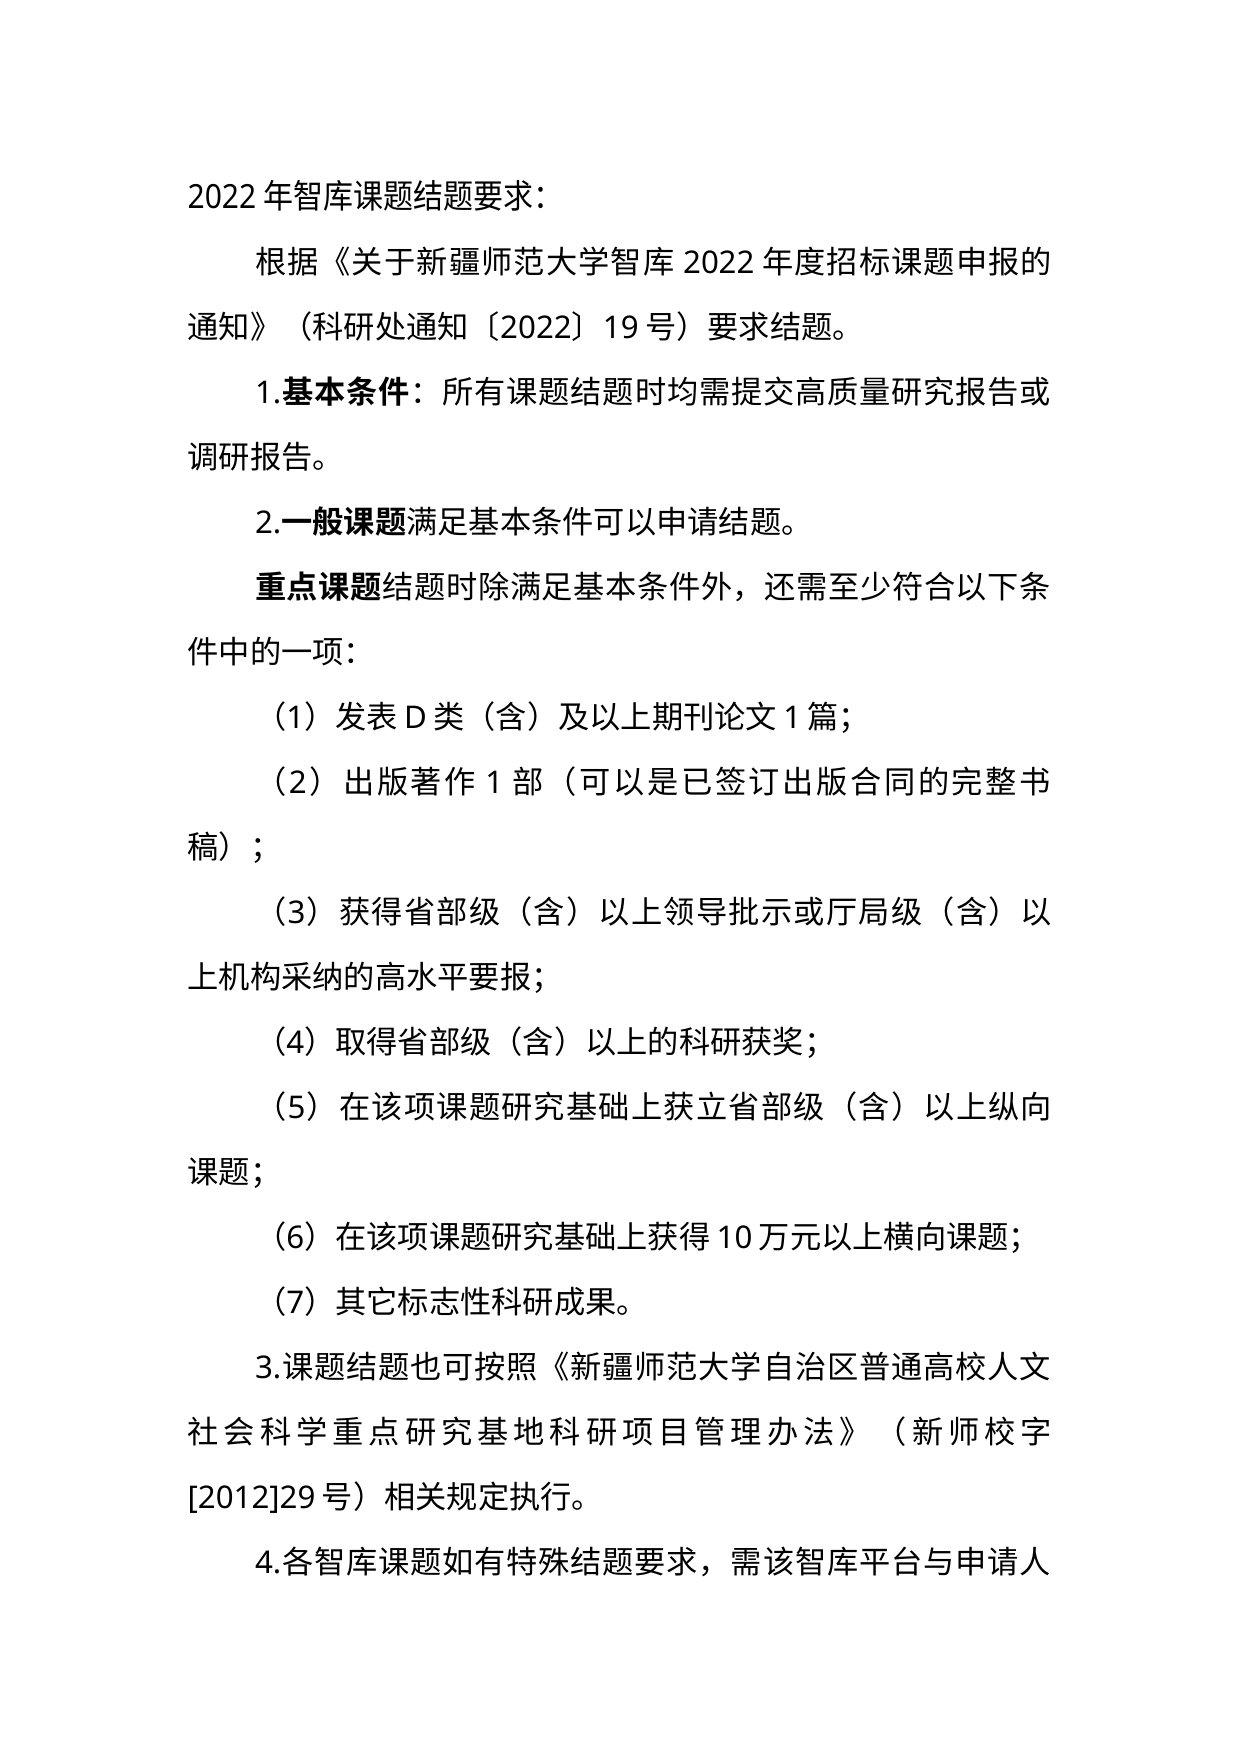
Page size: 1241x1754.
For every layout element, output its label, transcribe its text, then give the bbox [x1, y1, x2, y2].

text 2022年智库课题结题要求： [187, 162, 1053, 227]
text 3.课题结题也可按照《新疆师范大学自治区普通高校人文社会科学重点研究基地科研项目管理办法》（新师校字[2012]29号）相关规定执行。 [187, 1332, 1053, 1527]
text （1）发表D类（含）及以上期刊论文1篇； [187, 682, 1053, 747]
text 重点课题结题时除满足基本条件外，还需至少符合以下条件中的一项： [187, 552, 1053, 682]
text （2）出版著作1部（可以是已签订出版合同的完整书稿）； [187, 747, 1053, 877]
text 根据《关于新疆师范大学智库2022年度招标课题申报的通知》（科研处通知〔2022〕19号）要求结题。 [187, 227, 1053, 357]
text 1.基本条件：所有课题结题时均需提交高质量研究报告或调研报告。 [187, 357, 1053, 487]
text （6）在该项课题研究基础上获得10万元以上横向课题； [187, 1202, 1053, 1267]
text （4）取得省部级（含）以上的科研获奖； [187, 1007, 1053, 1072]
text 2.一般课题满足基本条件可以申请结题。 [187, 487, 1053, 552]
text （5）在该项课题研究基础上获立省部级（含）以上纵向课题； [187, 1072, 1053, 1202]
text （3）获得省部级（含）以上领导批示或厅局级（含）以上机构采纳的高水平要报； [187, 877, 1053, 1007]
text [187, 1527, 1053, 1592]
text （7）其它标志性科研成果。 [187, 1267, 1053, 1332]
